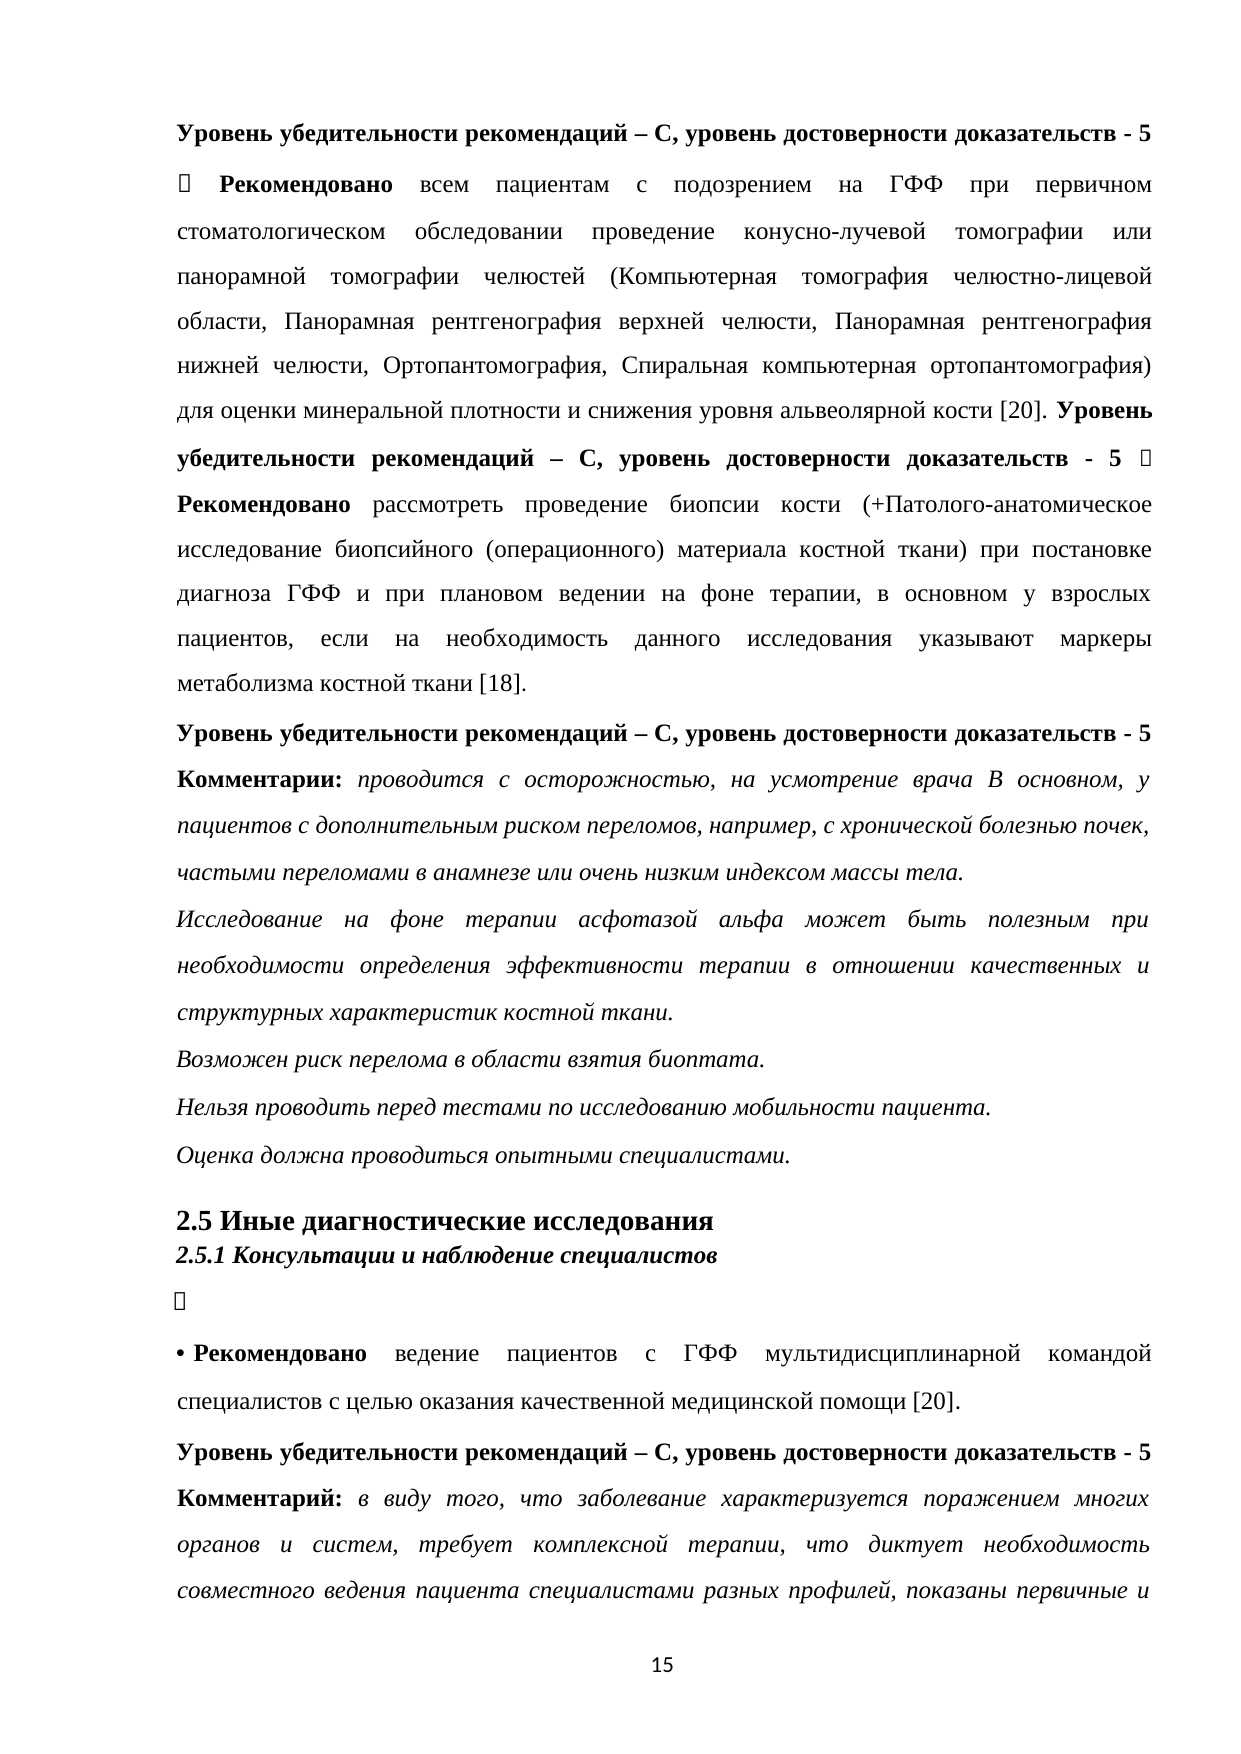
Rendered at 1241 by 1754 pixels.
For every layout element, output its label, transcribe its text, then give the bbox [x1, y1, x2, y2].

subtitle 2.5 Иные диагностические исследования [176, 1203, 1158, 1236]
text Оценка должна проводиться опытными специалистами. [176, 1140, 1152, 1169]
text Нельзя проводить перед тестами по исследованию мобильности пациента. [176, 1092, 1152, 1121]
subtitle 2.5.1 Консультации и наблюдение специалистов [176, 1241, 1158, 1269]
text Возможен риск перелома в области взятия биоптата. [176, 1044, 1152, 1073]
text Уровень убедительности рекомендаций – С, уровень достоверности доказательств - 5  Рекомендовано всем пациентам с подозрением на ГФФ при первичном стоматологическом обследовании проведение конусно-лучевой томографии или панорамной томографии челюстей (Компьютерная томография челюстно-лицевой области, Панорамная рентгенография верхней челюсти, Панорамная рентгенография нижней челюсти, Ортопантомография, Спиральная компьютерная ортопантомография) для оценки минеральной плотности и снижения уровня альвеолярной кости [20]. Уровень убедительности рекомендаций – С, уровень достоверности доказательств - 5  Рекомендовано рассмотреть проведение биопсии кости (+Патолого-анатомическое исследование биопсийного (операционного) материала костной ткани) при постановке диагноза ГФФ и при плановом ведении на фоне терапии, в основном у взрослых пациентов, если на необходимость данного исследования указывают маркеры метаболизма костной ткани [18]. [176, 118, 1153, 697]
list Рекомендовано ведение пациентов с ГФФ мультидисциплинарной командой специалистов с целью оказания качественной медицинской помощи [20]. [176, 1338, 1153, 1416]
text  [118, 1284, 1158, 1318]
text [176, 1437, 1152, 1604]
text Исследование на фоне терапии асфотазой альфа может быть полезным при необходимости определения эффективности терапии в отношении качественных и структурных характеристик костной ткани. [176, 904, 1152, 1026]
text Уровень убедительности рекомендаций – С, уровень достоверности доказательств - 5 Комментарии: проводится с осторожностью, на усмотрение врача В основном, у пациентов с дополнительным риском переломов, например, с хронической болезнью почек, частыми переломами в анамнезе или очень низким индексом массы тела. [176, 718, 1152, 885]
